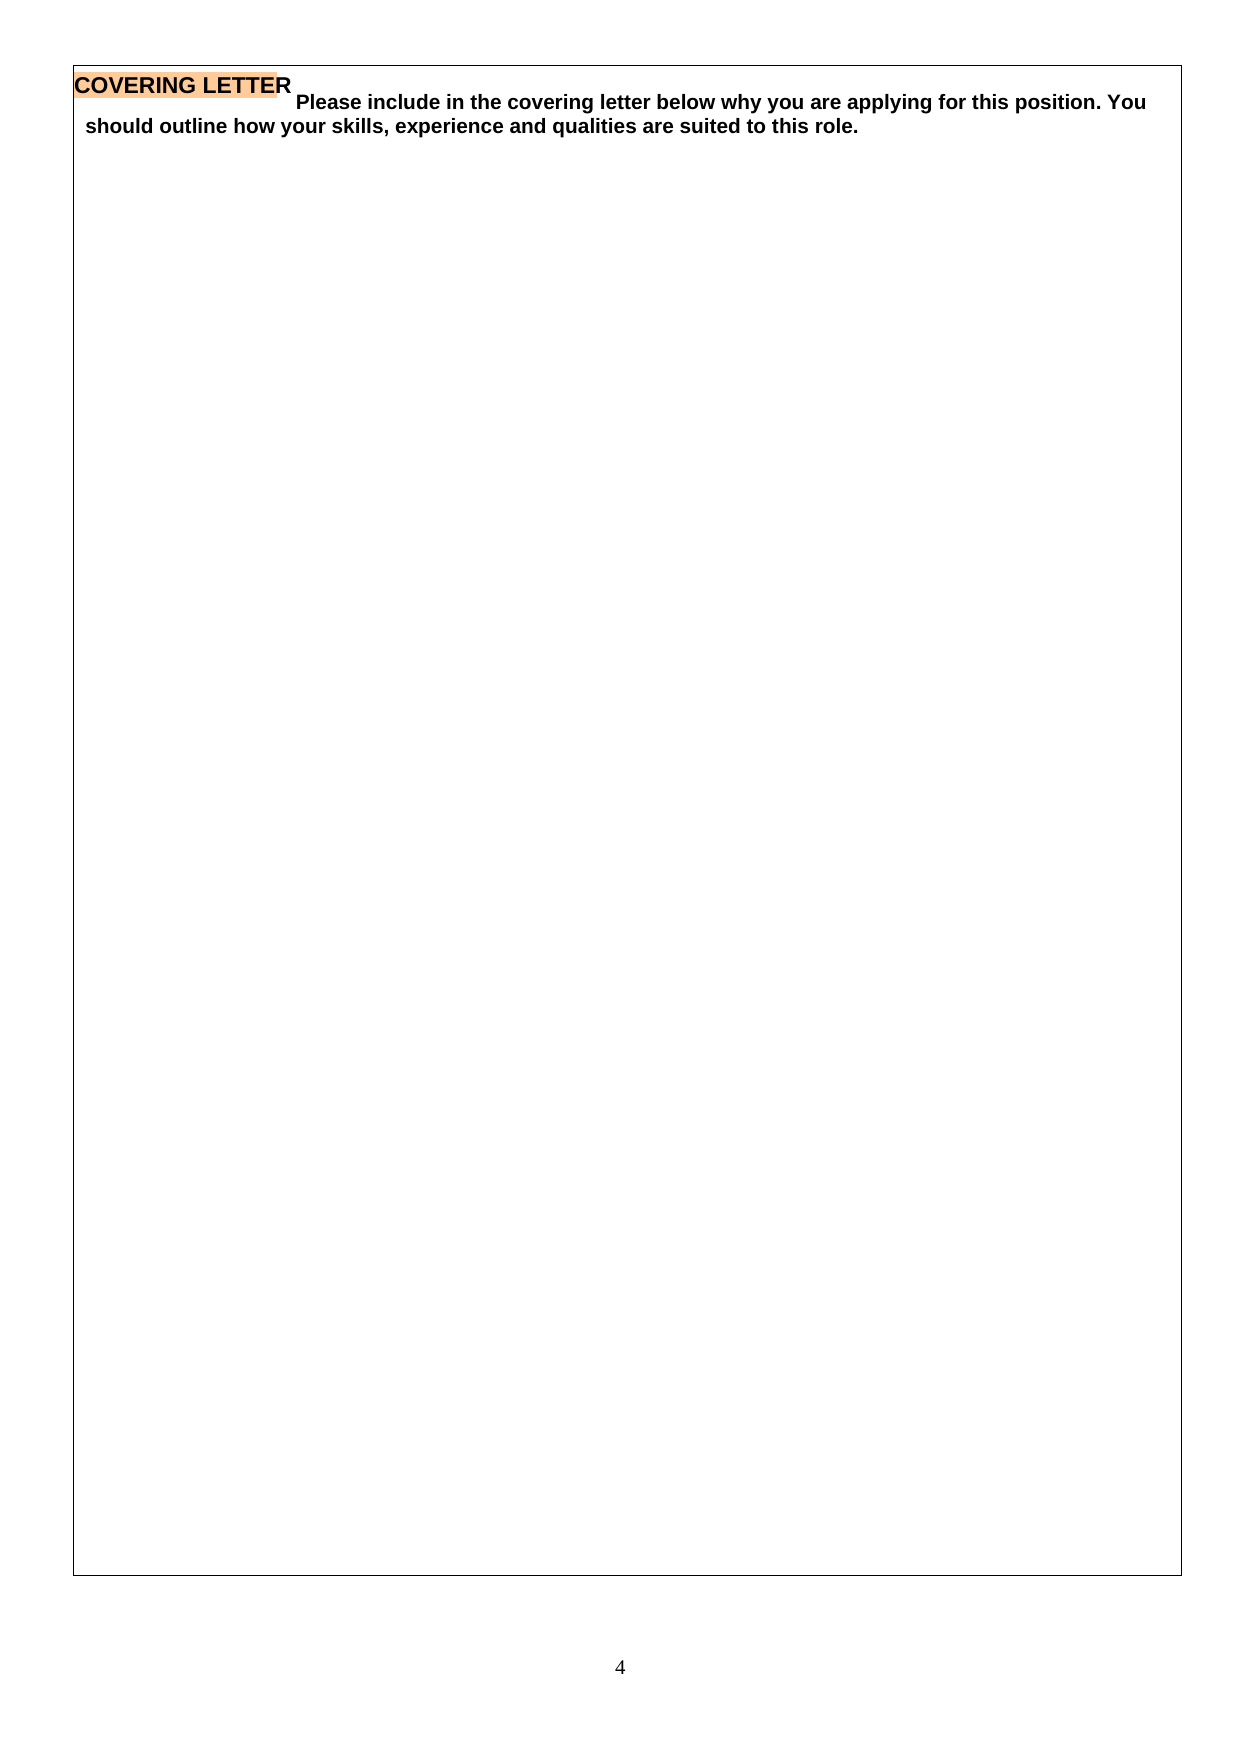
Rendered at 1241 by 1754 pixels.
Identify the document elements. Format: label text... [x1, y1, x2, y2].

table_header Please include in the covering letter below why you are applying for this position. You should outline how your skills, experience and qualities are suited to this role. [74, 66, 1181, 1575]
subtitle COVERING LETTER [74, 72, 277, 98]
